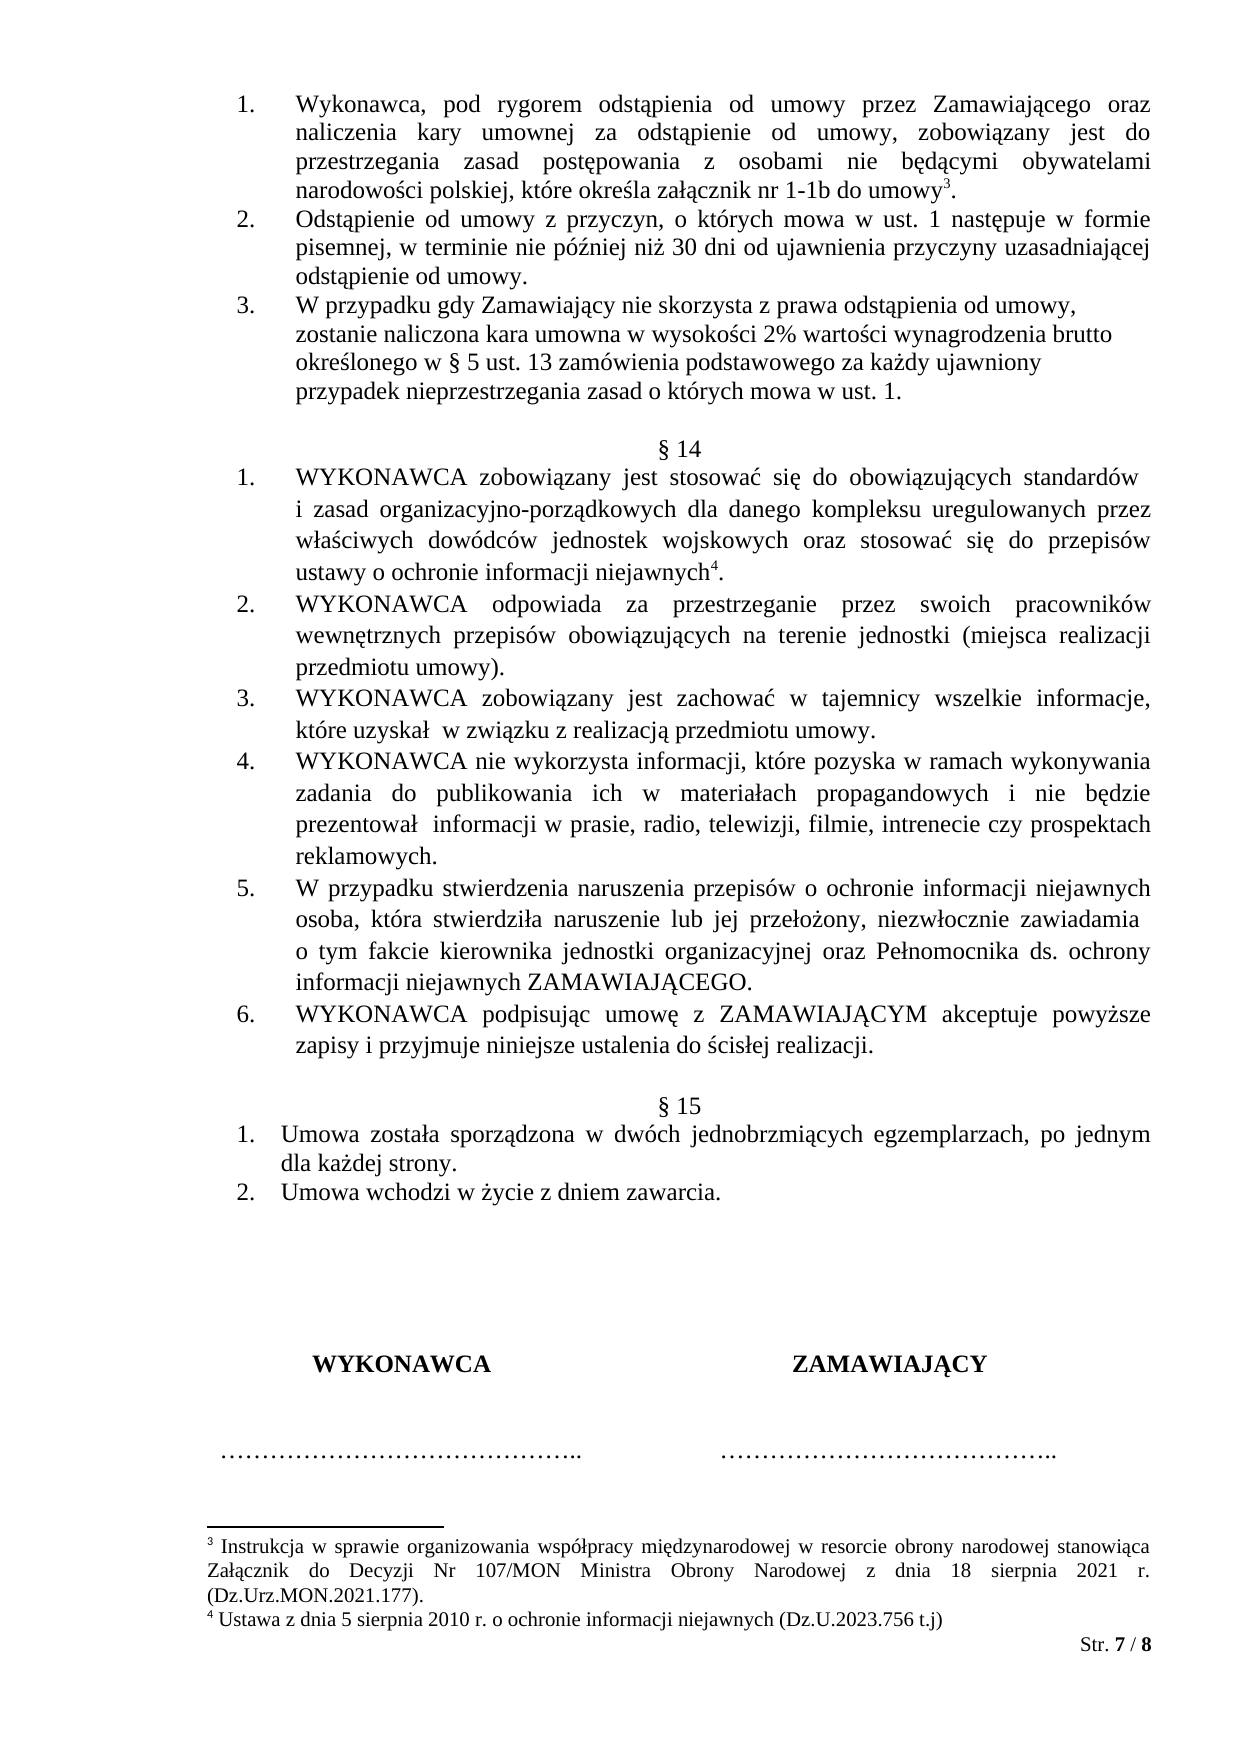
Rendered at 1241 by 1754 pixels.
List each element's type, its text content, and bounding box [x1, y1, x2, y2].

list W przypadku gdy Zamawiający nie skorzysta z prawa odstąpienia od umowy, zostanie naliczona kara umowna w wysokości 2% wartości wynagrodzenia brutto określonego w § 5 ust. 13 zamówienia podstawowego za każdy ujawniony przypadek nieprzestrzegania zasad o których mowa w ust. 1. [236, 290, 1152, 405]
list Wykonawca, pod rygorem odstąpienia od umowy przez Zamawiającego oraz naliczenia kary umownej za odstąpienie od umowy, zobowiązany jest do przestrzegania zasad postępowania z osobami nie będącymi obywatelami narodowości polskiej, które określa załącznik nr 1-1b do umowy. [236, 89, 1152, 204]
list Odstąpienie od umowy z przyczyn, o których mowa w ust. 1 następuje w formie pisemnej, w terminie nie później niż 30 dni od ujawnienia przyczyny uzasadniającej odstąpienie od umowy. [236, 204, 1152, 290]
text § 15 [207, 1091, 1152, 1119]
list W przypadku stwierdzenia naruszenia przepisów o ochronie informacji niejawnych osoba, która stwierdziła naruszenie lub jej przełożony, niezwłocznie zawiadamia o tym fakcie kierownika jednostki organizacyjnej oraz Pełnomocnika ds. ochrony informacji niejawnych ZAMAWIAJĄCEGO. [236, 873, 1152, 996]
list WYKONAWCA podpisując umowę z ZAMAWIAJĄCYM akceptuje powyższe zapisy i przyjmuje niniejsze ustalenia do ścisłej realizacji. [236, 999, 1152, 1059]
list Umowa wchodzi w życie z dniem zawarcia. [236, 1177, 1152, 1206]
list WYKONAWCA zobowiązany jest stosować się do obowiązujących standardów i zasad organizacyjno-porządkowych dla danego kompleksu uregulowanych przez właściwych dowódców jednostek wojskowych oraz stosować się do przepisów ustawy o ochronie informacji niejawnych. [236, 462, 1152, 586]
list WYKONAWCA nie wykorzysta informacji, które pozyska w ramach wykonywania zadania do publikowania ich w materiałach propagandowych i nie będzie prezentował informacji w prasie, radio, telewizji, filmie, intrenecie czy prospektach reklamowych. [236, 746, 1152, 870]
text …………………………………….. ………………………………….. [207, 1435, 1152, 1464]
text § 14 [207, 434, 1152, 462]
list WYKONAWCA odpowiada za przestrzeganie przez swoich pracowników wewnętrznych przepisów obowiązujących na terenie jednostki (miejsca realizacji przedmiotu umowy). [236, 589, 1152, 681]
list Umowa została sporządzona w dwóch jednobrzmiących egzemplarzach, po jednym dla każdej strony. [236, 1119, 1152, 1177]
list WYKONAWCA zobowiązany jest zachować w tajemnicy wszelkie informacje, które uzyskał w związku z realizacją przedmiotu umowy. [236, 683, 1152, 744]
text WYKONAWCA ZAMAWIAJĄCY [207, 1349, 1152, 1378]
